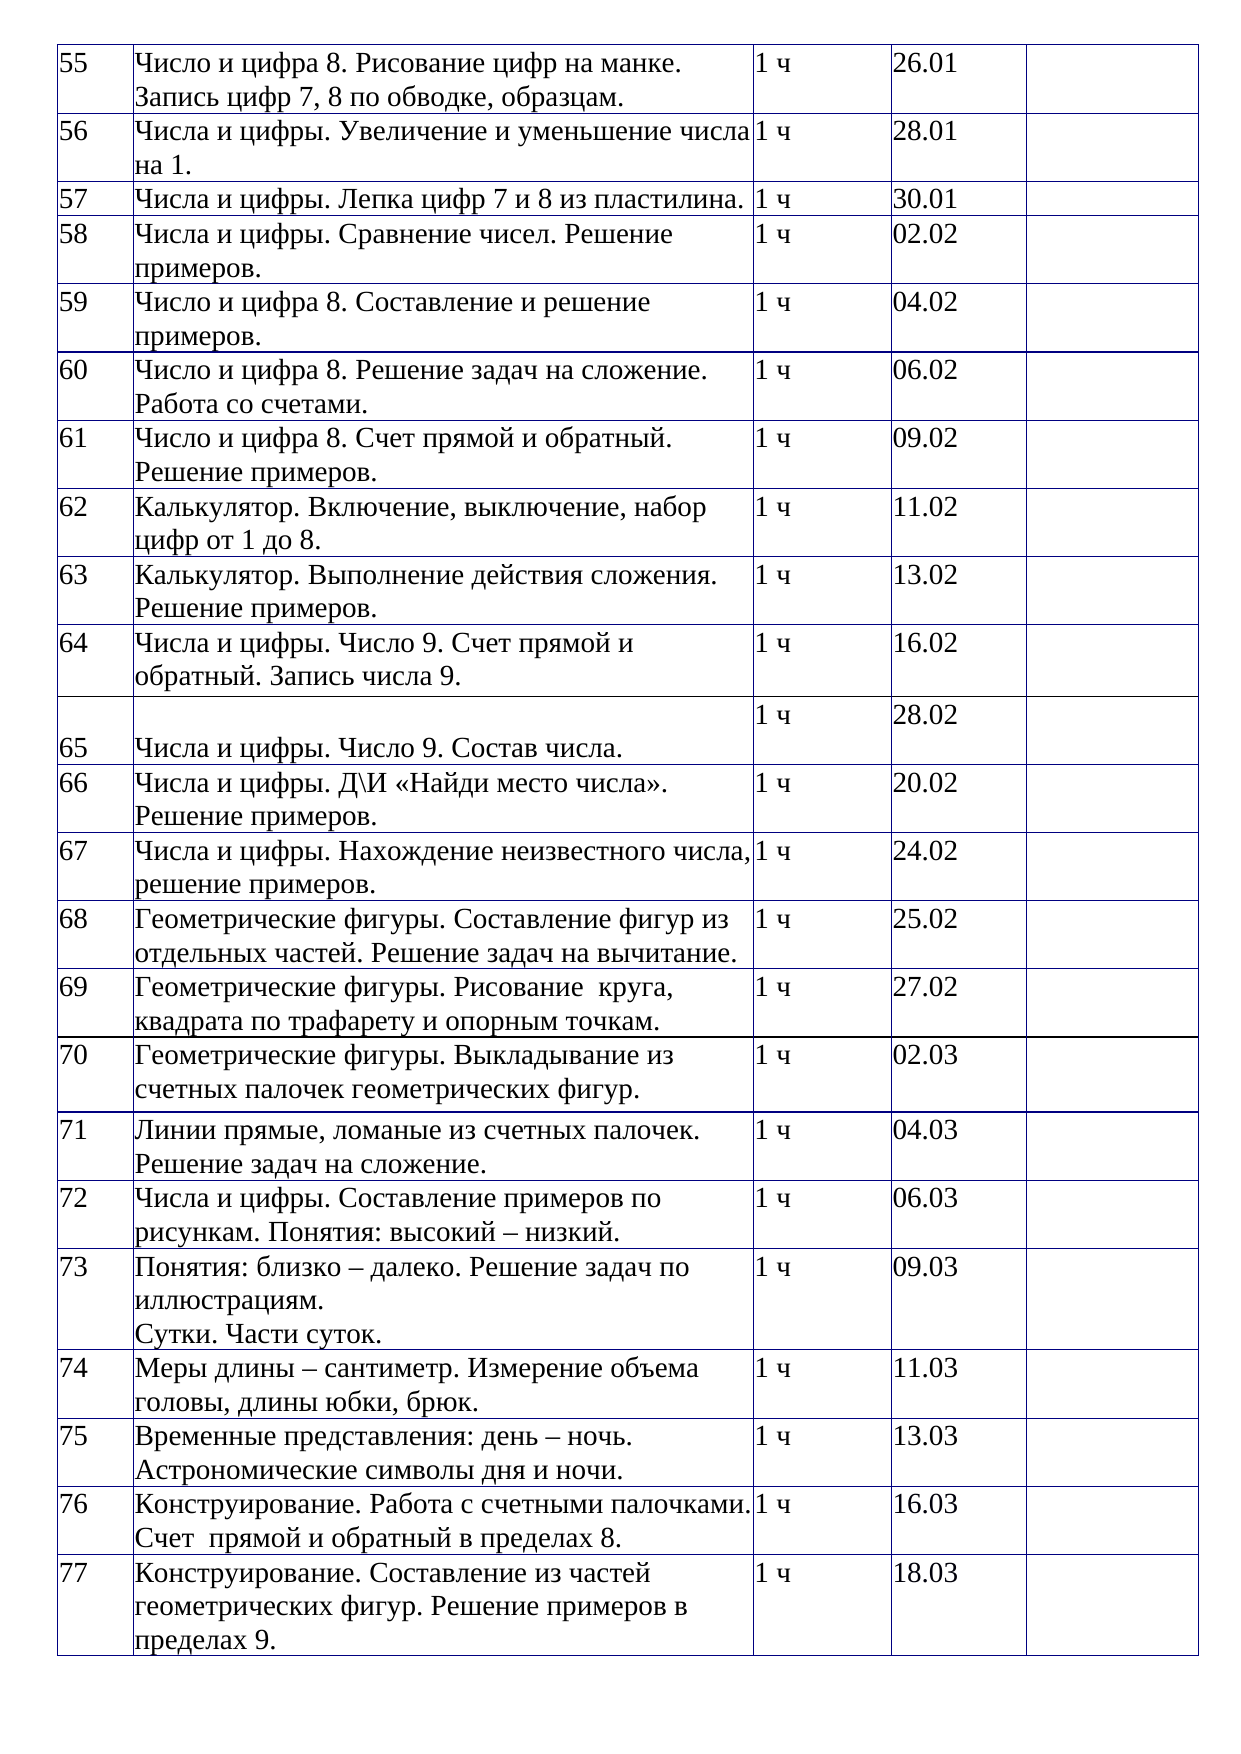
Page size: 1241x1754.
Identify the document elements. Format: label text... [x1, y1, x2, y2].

table_cell 28.01 [892, 114, 1026, 181]
table_cell 69 [58, 969, 133, 1036]
table_cell Числа и цифры. Увеличение и уменьшение числа на 1. [134, 114, 753, 181]
table_cell 09.02 [892, 421, 1026, 488]
table_cell 76 [58, 1487, 133, 1554]
table_cell [1027, 489, 1198, 556]
table_cell 1 ч [754, 1181, 891, 1248]
table_cell Числа и цифры. Составление примеров по рисункам. Понятия: высокий – низкий. [134, 1181, 753, 1248]
table_cell [1027, 1249, 1198, 1349]
table_cell 55 [58, 45, 133, 112]
table_cell Число и цифра 8. Решение задач на сложение. Работа со счетами. [134, 353, 753, 419]
table_cell 06.03 [892, 1181, 1026, 1248]
table_cell 67 [58, 833, 133, 900]
table_cell 73 [58, 1249, 133, 1349]
table_cell Числа и цифры. Д\И «Найди место числа». Решение примеров. [134, 765, 753, 832]
table_cell 1 ч [754, 216, 891, 283]
table_cell [1027, 1181, 1198, 1248]
table_cell 1 ч [754, 557, 891, 624]
table_cell 74 [58, 1350, 133, 1417]
table_cell 1 ч [754, 1487, 891, 1554]
table_cell 1 ч [754, 1249, 891, 1349]
table_cell [1027, 284, 1198, 351]
table_cell [1027, 182, 1198, 215]
table_cell Числа и цифры. Число 9. Счет прямой и обратный. Запись числа 9. [134, 625, 753, 696]
table_cell 20.02 [892, 765, 1026, 832]
table_cell 16.02 [892, 625, 1026, 696]
table_cell 72 [58, 1181, 133, 1248]
table_cell 13.02 [892, 557, 1026, 624]
table_cell Калькулятор. Включение, выключение, набор цифр от 1 до 8. [134, 489, 753, 556]
table_cell 60 [58, 353, 133, 419]
table_cell 1 ч [754, 697, 891, 764]
table_cell [1027, 901, 1198, 968]
table_cell 1 ч [754, 1113, 891, 1179]
table_cell Калькулятор. Выполнение действия сложения. Решение примеров. [134, 557, 753, 624]
table_cell 13.03 [892, 1419, 1026, 1486]
table_cell 71 [58, 1113, 133, 1179]
table_cell 63 [58, 557, 133, 624]
table_cell 1 ч [754, 833, 891, 900]
table_cell Временные представления: день – ночь. Астрономические символы дня и ночи. [134, 1419, 753, 1486]
table_cell 27.02 [892, 969, 1026, 1036]
table_cell 1 ч [754, 284, 891, 351]
table_cell 1 ч [754, 45, 891, 112]
table_cell Числа и цифры. Нахождение неизвестного числа, решение примеров. [134, 833, 753, 900]
table_cell 02.03 [892, 1038, 1026, 1111]
table_cell Числа и цифры. Сравнение чисел. Решение примеров. [134, 216, 753, 283]
table_cell 64 [58, 625, 133, 696]
table_cell [1027, 216, 1198, 283]
table_cell [1027, 969, 1198, 1036]
table_cell 28.02 [892, 697, 1026, 764]
table_cell 02.02 [892, 216, 1026, 283]
table_cell Числа и цифры. Лепка цифр 7 и 8 из пластилина. [134, 182, 753, 215]
table_cell 70 [58, 1038, 133, 1111]
table_cell Понятия: близко – далеко. Решение задач по иллюстрациям. Сутки. Части суток. [134, 1249, 753, 1349]
table_cell 1 ч [754, 182, 891, 215]
table_cell 58 [58, 216, 133, 283]
table_cell Геометрические фигуры. Составление фигур из отдельных частей. Решение задач на вычитание. [134, 901, 753, 968]
table_cell 18.03 [892, 1555, 1026, 1655]
table_cell 26.01 [892, 45, 1026, 112]
table_cell [1027, 557, 1198, 624]
table_cell 1 ч [754, 1555, 891, 1655]
table_cell 1 ч [754, 489, 891, 556]
table_cell 16.03 [892, 1487, 1026, 1554]
table_cell Конструирование. Работа с счетными палочками. Счет прямой и обратный в пределах 8. [134, 1487, 753, 1554]
table_cell 04.02 [892, 284, 1026, 351]
table_cell 1 ч [754, 1419, 891, 1486]
table_cell [1027, 1419, 1198, 1486]
table_cell 75 [58, 1419, 133, 1486]
table_cell 56 [58, 114, 133, 181]
table_cell 11.02 [892, 489, 1026, 556]
table_cell Число и цифра 8. Счет прямой и обратный. Решение примеров. [134, 421, 753, 488]
table_cell [1027, 353, 1198, 419]
table_cell Числа и цифры. Число 9. Состав числа. [134, 697, 753, 764]
table_cell [1027, 833, 1198, 900]
table_cell Число и цифра 8. Рисование цифр на манке. Запись цифр 7, 8 по обводке, образцам. [134, 45, 753, 112]
table_cell [1027, 421, 1198, 488]
table_cell Число и цифра 8. Составление и решение примеров. [134, 284, 753, 351]
table_cell 65 [58, 697, 133, 764]
table_cell [1027, 1350, 1198, 1417]
table_cell [1027, 625, 1198, 696]
table_cell [1027, 1113, 1198, 1179]
table_cell Меры длины – сантиметр. Измерение объема головы, длины юбки, брюк. [134, 1350, 753, 1417]
table_cell Геометрические фигуры. Выкладывание из счетных палочек геометрических фигур. [134, 1038, 753, 1111]
table_cell 30.01 [892, 182, 1026, 215]
table_cell 1 ч [754, 625, 891, 696]
table_cell 1 ч [754, 353, 891, 419]
table_cell Геометрические фигуры. Рисование круга, квадрата по трафарету и опорным точкам. [134, 969, 753, 1036]
table_cell [1027, 1487, 1198, 1554]
table_cell [1027, 1038, 1198, 1111]
table_cell 1 ч [754, 901, 891, 968]
table_cell 66 [58, 765, 133, 832]
table_cell 1 ч [754, 114, 891, 181]
table_cell [1027, 1555, 1198, 1655]
table_cell [1027, 114, 1198, 181]
table_cell 24.02 [892, 833, 1026, 900]
table_cell 09.03 [892, 1249, 1026, 1349]
table_cell 1 ч [754, 765, 891, 832]
table_cell 59 [58, 284, 133, 351]
table_cell 11.03 [892, 1350, 1026, 1417]
table_cell [1027, 697, 1198, 764]
table_cell Конструирование. Составление из частей геометрических фигур. Решение примеров в пределах 9. [134, 1555, 753, 1655]
table_cell 06.02 [892, 353, 1026, 419]
table_cell [1027, 45, 1198, 112]
table_cell 1 ч [754, 1350, 891, 1417]
table_cell Линии прямые, ломаные из счетных палочек. Решение задач на сложение. [134, 1113, 753, 1179]
table_cell 25.02 [892, 901, 1026, 968]
table_cell 68 [58, 901, 133, 968]
table_cell 04.03 [892, 1113, 1026, 1179]
table_cell 57 [58, 182, 133, 215]
table_cell 62 [58, 489, 133, 556]
table_cell 1 ч [754, 969, 891, 1036]
table_cell 1 ч [754, 1038, 891, 1111]
table_cell 61 [58, 421, 133, 488]
table_cell 1 ч [754, 421, 891, 488]
table_cell [1027, 765, 1198, 832]
table_cell 77 [58, 1555, 133, 1655]
